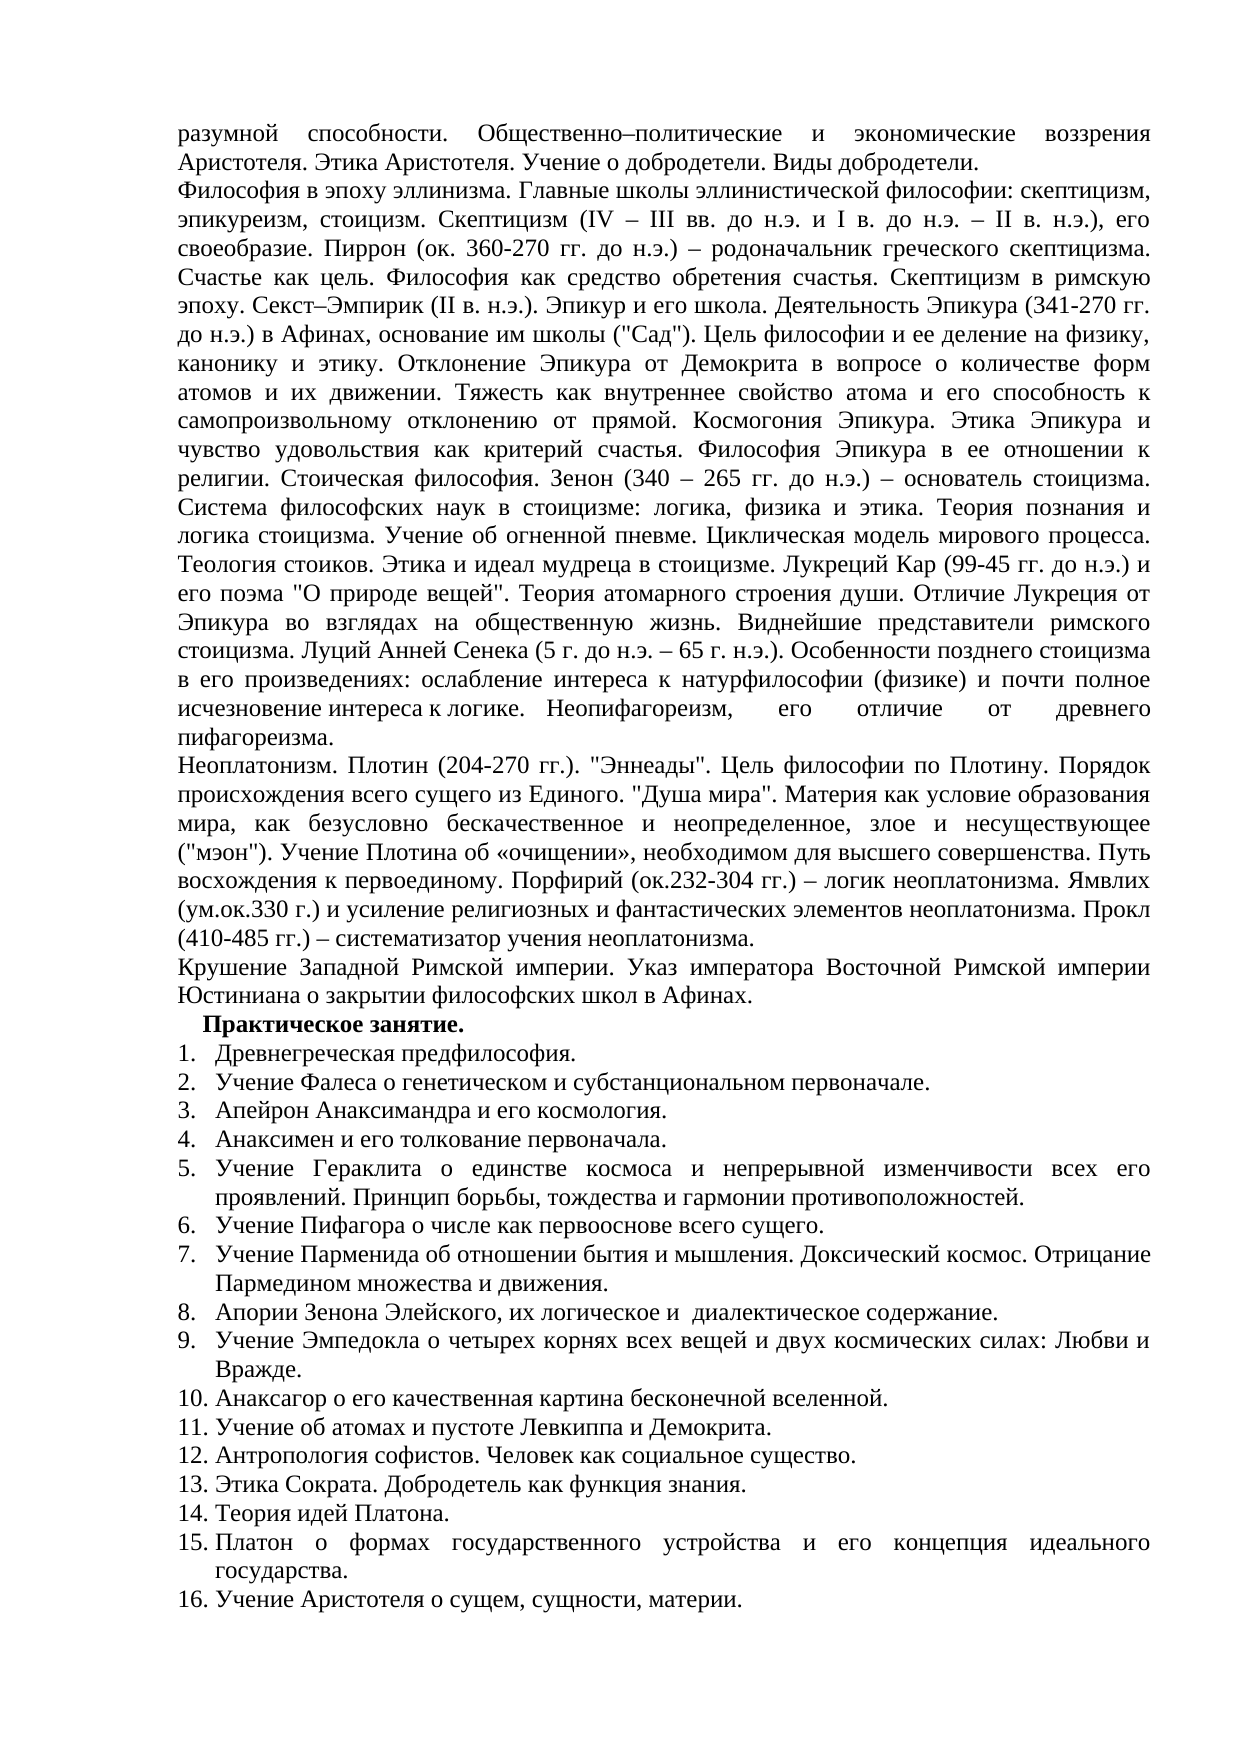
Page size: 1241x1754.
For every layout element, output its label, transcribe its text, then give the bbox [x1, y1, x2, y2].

list Теория идей Платона. [177, 1498, 1152, 1527]
text Крушение Западной Римской империи. Указ императора Восточной Римской империи Юстиниана о закрытии философских школ в Афинах. [177, 952, 1152, 1009]
list Учение об атомах и пустоте Левкиппа и Демокрита. [177, 1412, 1152, 1441]
list Древнегреческая предфилософия. [177, 1038, 1152, 1067]
list Этика Сократа. Добродетель как функция знания. [177, 1469, 1152, 1498]
list Учение Фалеса о генетическом и субстанциональном первоначале. [177, 1067, 1152, 1096]
list Антропология софистов. Человек как социальное существо. [177, 1441, 1152, 1469]
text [177, 118, 1152, 176]
list Анаксагор о его качественная картина бесконечной вселенной. [177, 1383, 1152, 1412]
text Практическое занятие. [177, 1009, 1152, 1038]
list Апории Зенона Элейского, их логическое и диалектическое содержание. [177, 1297, 1152, 1326]
list Анаксимен и его толкование первоначала. [177, 1124, 1152, 1153]
list Учение Парменида об отношении бытия и мышления. Доксический космос. Отрицание Пармедином множества и движения. [177, 1239, 1152, 1297]
text Философия в эпоху эллинизма. Главные школы эллинистической философии: скептицизм, эпикуреизм, стоицизм. Скептицизм (IV – III вв. до н.э. и I в. до н.э. – II в. н.э.), его своеобразие. Пиррон (ок. 360-270 гг. до н.э.) – родоначальник греческого скептицизма. Счастье как цель. Философия как средство обретения счастья. Скептицизм в римскую эпоху. Секст–Эмпирик (II в. н.э.). Эпикур и его школа. Деятельность Эпикура (341-270 гг. до н.э.) в Афинах, основание им школы ("Сад"). Цель философии и ее деление на физику, канонику и этику. Отклонение Эпикура от Демокрита в вопросе о количестве форм атомов и их движении. Тяжесть как внутреннее свойство атома и его способность к самопроизвольному отклонению от прямой. Космогония Эпикура. Этика Эпикура и чувство удовольствия как критерий счастья. Философия Эпикура в ее отношении к религии. Стоическая философия. Зенон (340 – 265 гг. до н.э.) – основатель стоицизма. Система философских наук в стоицизме: логика, физика и этика. Теория познания и логика стоицизма. Учение об огненной пневме. Циклическая модель мирового процесса. Теология стоиков. Этика и идеал мудреца в стоицизме. Лукреций Кар (99-45 гг. до н.э.) и его поэма "О природе вещей". Теория атомарного строения души. Отличие Лукреция от Эпикура во взглядах на общественную жизнь. Виднейшие представители римского стоицизма. Луций Анней Сенека (5 г. до н.э. – 65 г. н.э.). Особенности позднего стоицизма в его произведениях: ослабление интереса к натурфилософии (физике) и почти полное исчезновение интереса к логике. Неопифагореизм, его отличие от древнего пифагореизма. [177, 176, 1152, 751]
text Неоплатонизм. Плотин (204-270 гг.). "Эннеады". Цель философии по Плотину. Порядок происхождения всего сущего из Единого. "Душа мира". Материя как условие образования мира, как безусловно бескачественное и неопределенное, злое и несуществующее ("мэон"). Учение Плотина об «очищении», необходимом для высшего совершенства. Путь восхождения к первоединому. Порфирий (ок.232-304 гг.) – логик неоплатонизма. Ямвлих (ум.ок.330 г.) и усиление религиозных и фантастических элементов неоплатонизма. Прокл (410-485 гг.) – систематизатор учения неоплатонизма. [177, 751, 1152, 952]
list Платон о формах государственного устройства и его концепция идеального государства. [177, 1527, 1152, 1584]
list Учение Аристотеля о сущем, сущности, материи. [177, 1584, 1152, 1613]
list Учение Пифагора о числе как первооснове всего сущего. [177, 1211, 1152, 1239]
list Учение Гераклита о единстве космоса и непрерывной изменчивости всех его проявлений. Принцип борьбы, тождества и гармонии противоположностей. [177, 1153, 1152, 1211]
list Учение Эмпедокла о четырех корнях всех вещей и двух космических силах: Любви и Вражде. [177, 1326, 1152, 1383]
list Апейрон Анаксимандра и его космология. [177, 1096, 1152, 1124]
